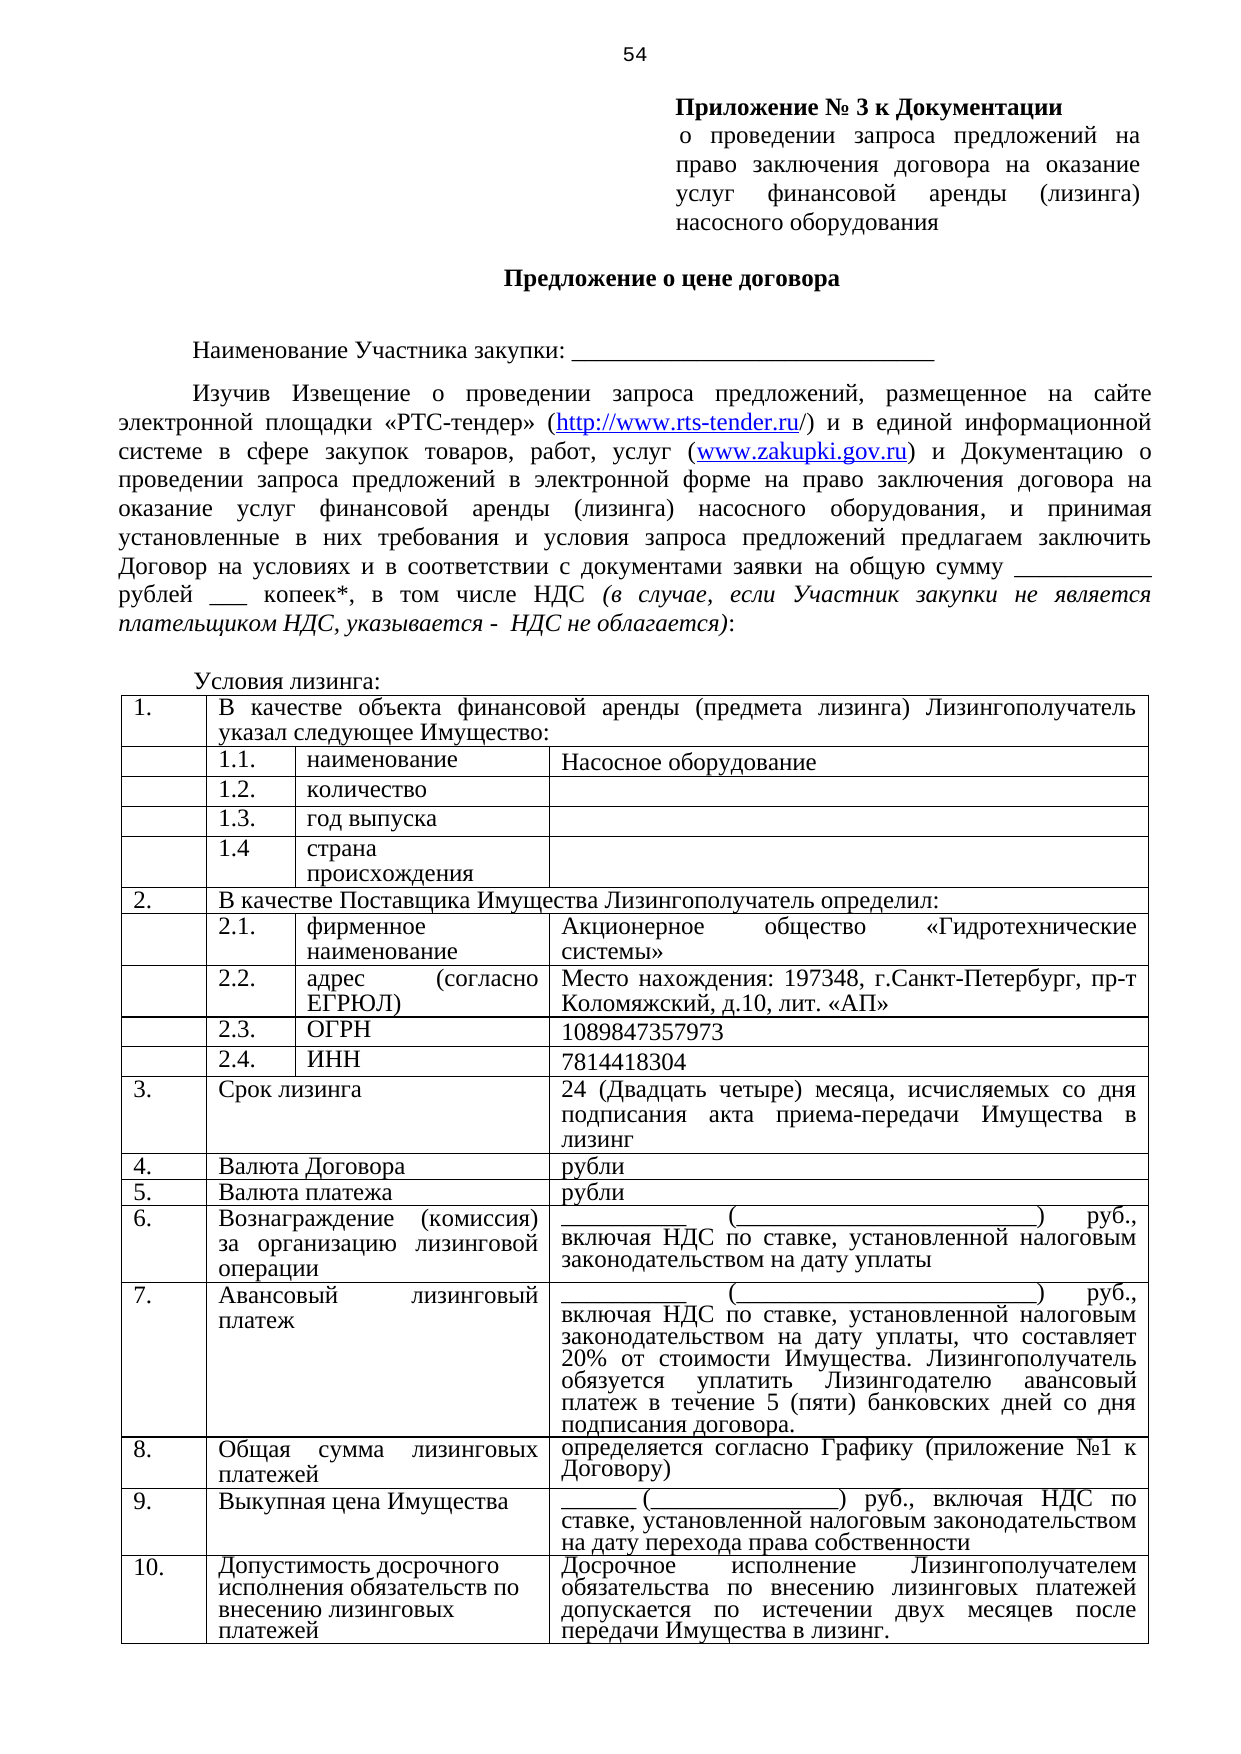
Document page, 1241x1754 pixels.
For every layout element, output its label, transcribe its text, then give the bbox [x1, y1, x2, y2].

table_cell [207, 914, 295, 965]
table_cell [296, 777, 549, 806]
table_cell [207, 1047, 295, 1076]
text Наименование Участника закупки: _____________________________ [118, 335, 1152, 364]
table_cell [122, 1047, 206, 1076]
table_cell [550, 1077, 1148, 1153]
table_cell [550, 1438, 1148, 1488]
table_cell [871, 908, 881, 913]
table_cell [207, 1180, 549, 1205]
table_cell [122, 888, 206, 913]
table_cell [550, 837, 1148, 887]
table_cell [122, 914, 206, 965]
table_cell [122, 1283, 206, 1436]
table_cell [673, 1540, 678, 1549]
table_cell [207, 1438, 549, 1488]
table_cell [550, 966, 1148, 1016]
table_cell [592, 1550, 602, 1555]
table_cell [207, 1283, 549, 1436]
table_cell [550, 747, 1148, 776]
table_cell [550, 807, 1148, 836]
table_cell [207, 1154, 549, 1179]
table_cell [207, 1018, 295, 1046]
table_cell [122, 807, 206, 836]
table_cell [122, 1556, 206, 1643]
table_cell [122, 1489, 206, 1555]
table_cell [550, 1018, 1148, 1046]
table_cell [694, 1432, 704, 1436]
text Предложение о цене договора [118, 263, 1152, 292]
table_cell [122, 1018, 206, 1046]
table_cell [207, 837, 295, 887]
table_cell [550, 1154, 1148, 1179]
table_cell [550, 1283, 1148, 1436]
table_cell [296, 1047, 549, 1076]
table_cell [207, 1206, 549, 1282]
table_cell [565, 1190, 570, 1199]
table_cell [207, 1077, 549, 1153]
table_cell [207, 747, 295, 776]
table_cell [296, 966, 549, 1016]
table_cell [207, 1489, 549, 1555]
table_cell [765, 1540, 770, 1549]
text Условия лизинга: [193, 666, 1152, 694]
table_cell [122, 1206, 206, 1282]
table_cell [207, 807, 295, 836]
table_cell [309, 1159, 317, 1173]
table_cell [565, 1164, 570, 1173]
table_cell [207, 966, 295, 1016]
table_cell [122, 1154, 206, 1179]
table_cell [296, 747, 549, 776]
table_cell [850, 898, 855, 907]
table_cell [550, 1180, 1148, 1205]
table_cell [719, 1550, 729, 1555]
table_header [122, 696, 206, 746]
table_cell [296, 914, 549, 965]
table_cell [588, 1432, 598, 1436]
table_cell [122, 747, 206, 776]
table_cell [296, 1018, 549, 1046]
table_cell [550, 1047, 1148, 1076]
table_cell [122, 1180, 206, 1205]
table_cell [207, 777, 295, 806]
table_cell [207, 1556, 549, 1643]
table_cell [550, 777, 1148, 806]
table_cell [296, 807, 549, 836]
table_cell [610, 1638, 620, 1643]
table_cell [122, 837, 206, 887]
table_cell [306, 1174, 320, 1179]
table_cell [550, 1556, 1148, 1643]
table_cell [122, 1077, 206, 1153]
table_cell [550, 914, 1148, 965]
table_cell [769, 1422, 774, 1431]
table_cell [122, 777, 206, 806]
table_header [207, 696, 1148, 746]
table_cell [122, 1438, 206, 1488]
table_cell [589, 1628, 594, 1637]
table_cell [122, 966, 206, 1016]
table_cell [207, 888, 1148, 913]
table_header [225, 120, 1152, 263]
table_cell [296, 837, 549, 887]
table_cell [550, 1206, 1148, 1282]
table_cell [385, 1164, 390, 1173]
text Изучив Извещение о проведении запроса предложений, размещенное на сайте электронной площадки «РТС-тендер» (http://www.rts-tender.ru/) и в единой информационной системе в сфере закупок товаров, работ, услуг (www.zakupki.gov.ru) и Документацию о проведении запроса предложений в электронной форме на право заключения договора на оказание услуг финансовой аренды (лизинга) насосного оборудования, и принимая установленные в них требования и условия запроса предложений предлагаем заключить Договор на условиях и в соответствии с документами заявки на общую сумму ___________ рублей ___ копеек*, в том числе НДС (в случае, если Участник закупки не является плательщиком НДС, указывается - НДС не облагается): [118, 378, 1152, 637]
text Приложение № 3 к Документации [118, 92, 1137, 120]
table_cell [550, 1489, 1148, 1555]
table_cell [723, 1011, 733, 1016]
